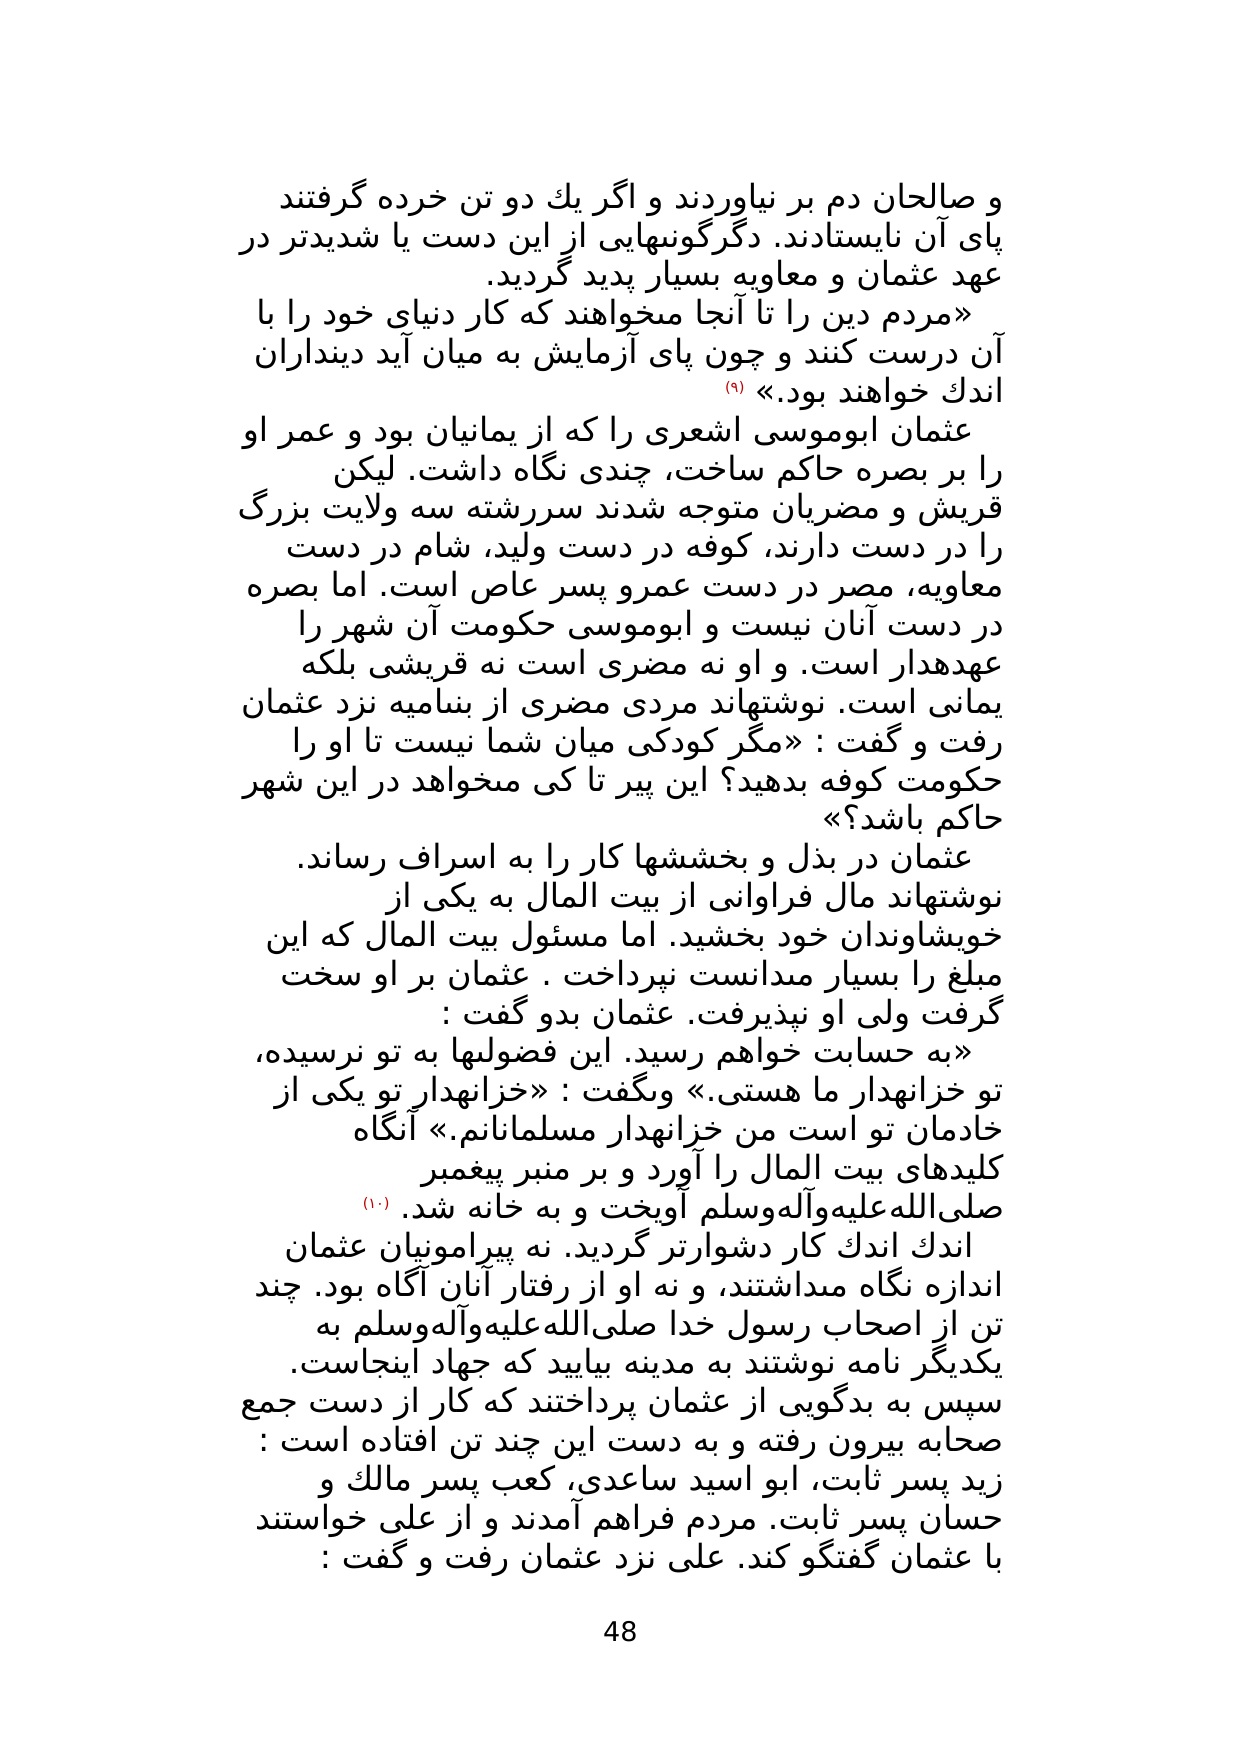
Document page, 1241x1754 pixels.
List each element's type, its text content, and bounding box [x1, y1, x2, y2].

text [236, 177, 1004, 294]
text عثمان ابوموسى اشعرى را كه از يمانيان بود و عمر او را بر بصره حاكم ساخت، چندى نگاه داشت. ليكن قريش و مضريان متوجه شدند سررشته سه ولايت بزرگ را در دست دارند، كوفه در دست وليد، شام در دست معاويه، مصر در دست عمرو پسر عاص است. اما بصره در دست آنان نيست و ابوموسى حكومت آن شهر را عهده‏دار است. و او نه مضرى است نه قريشى بلكه يمانى است. نوشته‏اند مردى مضرى از بنى‏اميه نزد عثمان رفت و گفت : «مگر كودكى ميان شما نيست تا او را حكومت كوفه بدهيد؟ اين پير تا كى مى‏خواهد در اين شهر حاكم باشد؟» [236, 410, 1004, 838]
text «به حسابت خواهم رسيد. اين فضولى‏ها به تو نرسيده، تو خزانه‏دار ما هستى.» وى‏گفت : «خزانه‏دار تو يكى از خادمان تو است من خزانه‏دار مسلمانانم.» آنگاه كليدهاى بيت المال را آورد و بر منبر پيغمبر صلى‌الله‌عليه‌وآله‌وسلم آويخت و به خانه شد. (١٠) [236, 1032, 1004, 1226]
text عثمان در بذل و بخشش‏ها كار را به اسراف رساند. نوشته‏اند مال فراوانى از بيت المال به يكى از خويشاوندان خود بخشيد. اما مسئول بيت المال كه اين مبلغ را بسيار مى‏دانست نپرداخت . عثمان بر او سخت گرفت ولى او نپذيرفت. عثمان بدو گفت : [236, 838, 1004, 1032]
text «مردم دين را تا آنجا مى‏خواهند كه كار دنياى خود را با آن درست كنند و چون پاى آزمايش به ميان آيد دينداران اندك خواهند بود.» (٩) [236, 294, 1004, 410]
text اندك اندك كار دشوارتر گرديد. نه پيرامونيان عثمان اندازه نگاه مى‏داشتند، و نه او از رفتار آنان آگاه بود. چند تن از اصحاب رسول خدا صلى‌الله‌عليه‌وآله‌وسلم به يكديگر نامه نوشتند به مدينه بياييد كه جهاد اينجاست. سپس به بدگويى از عثمان پرداختند كه كار از دست جمع صحابه بيرون رفته و به دست اين چند تن افتاده است : زيد پسر ثابت، ابو اسيد ساعدى، كعب پسر مالك و حسان پسر ثابت. مردم فراهم آمدند و از على خواستند با عثمان گفتگو كند. على نزد عثمان رفت و گفت : [236, 1226, 1004, 1576]
